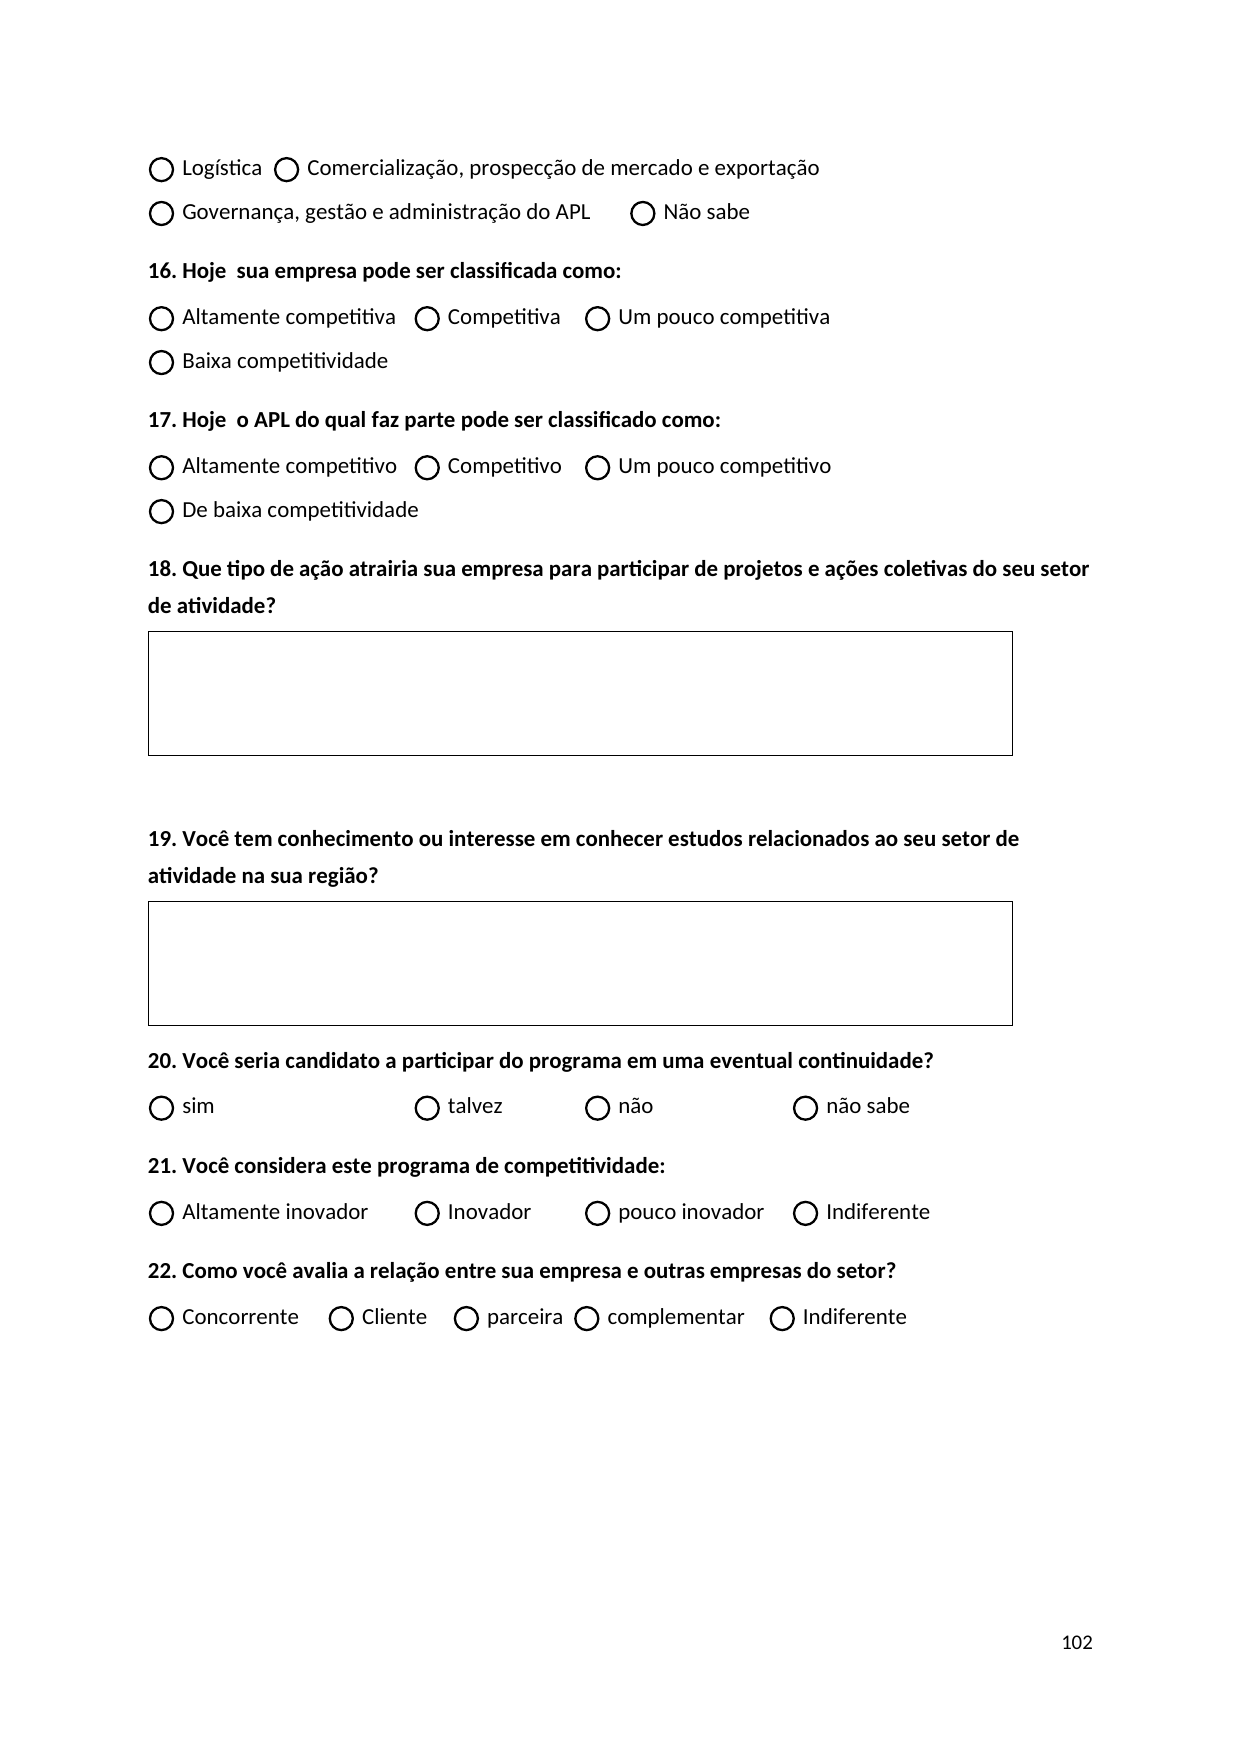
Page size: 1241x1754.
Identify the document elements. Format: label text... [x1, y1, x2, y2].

text 21. Você considera este programa de competitividade: [148, 1143, 1092, 1179]
text 20. Você seria candidato a participar do programa em uma eventual continuidade? [148, 1037, 1092, 1074]
text 18. Que tipo de ação atrairia sua empresa para participar de projetos e ações coletivas do seu setor de atividade? [148, 546, 1092, 619]
text 19. Você tem conhecimento ou interesse em conhecer estudos relacionados ao seu setor de atividade na sua região? [148, 816, 1092, 889]
text 22. Como você avalia a relação entre sua empresa e outras empresas do setor? [148, 1248, 1092, 1284]
text 16. Hoje sua empresa pode ser classificada como: [148, 248, 1092, 284]
text 17. Hoje o APL do qual faz parte pode ser classificado como: [148, 397, 1092, 433]
